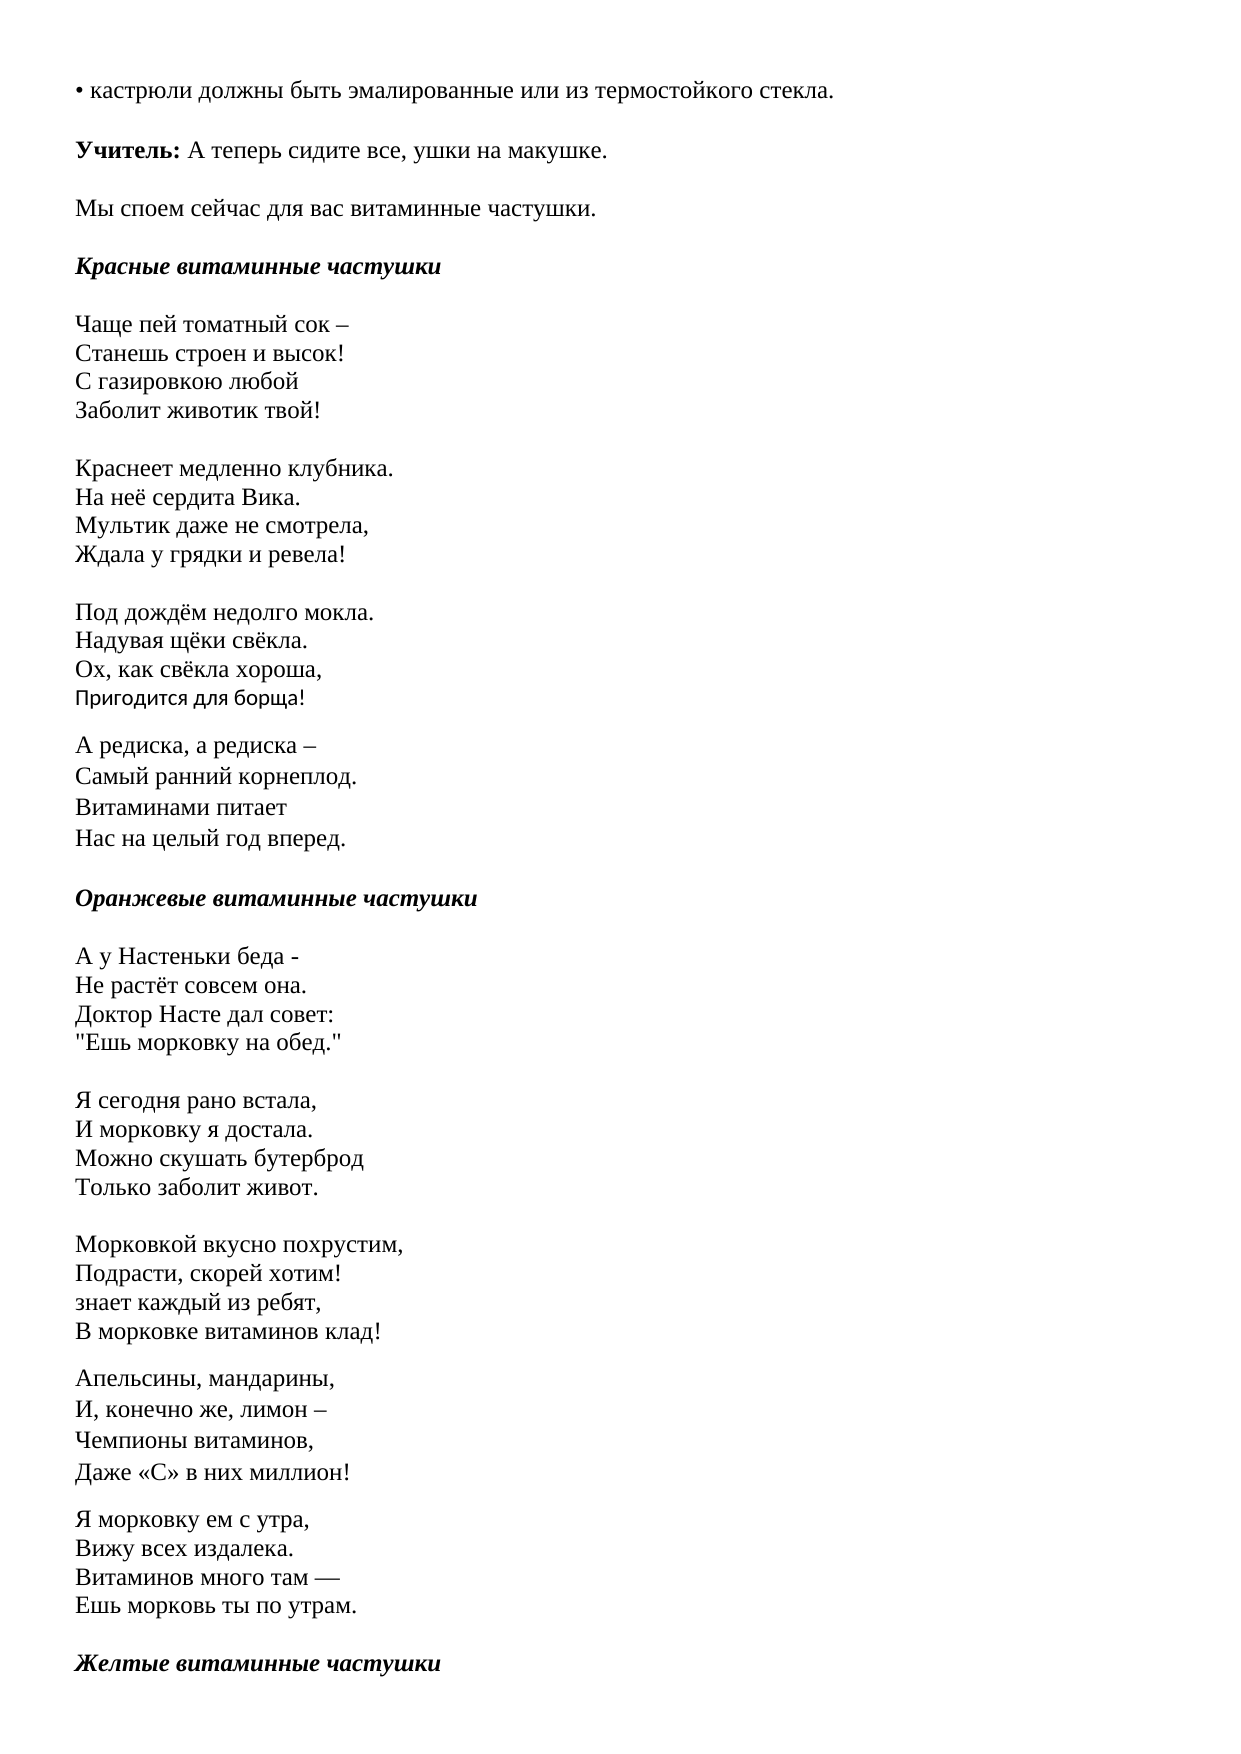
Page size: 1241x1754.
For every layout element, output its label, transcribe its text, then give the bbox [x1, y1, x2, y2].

text Учитель: А теперь сидите все, ушки на макушке. [75, 135, 1165, 164]
text Краснеет медленно клубника. [75, 453, 1165, 482]
text Надувая щёки свёкла. [75, 626, 1165, 654]
text Ждала у грядки и ревела! [75, 539, 1165, 568]
text Оранжевые витаминные частушки [75, 883, 1165, 912]
text Морковкой вкусно похрустим, [75, 1229, 1165, 1258]
text Желтые витаминные частушки [75, 1648, 1165, 1677]
text Апельсины, мандарины, И, конечно же, лимон – Чемпионы витаминов, Даже «С» в них миллион! [75, 1363, 1165, 1485]
text Витаминов много там — [75, 1562, 1165, 1591]
text В морковке витаминов клад! [75, 1316, 1165, 1344]
text Под дождём недолго мокла. [75, 597, 1165, 626]
text На неё сердита Вика. [75, 482, 1165, 511]
text Ешь морковь ты по утрам. [75, 1591, 1165, 1619]
text • кастрюли должны быть эмалированные или из термостойкого стекла. [75, 75, 1165, 104]
text А у Настеньки беда - Не растёт совсем она. Доктор Насте дал совет: "Ешь морковку на обед." [75, 941, 1165, 1056]
text Красные витаминные частушки [75, 251, 1165, 280]
text Я сегодня рано встала, И морковку я достала. Можно скушать бутерброд Только заболит живот. [75, 1085, 1165, 1200]
text Ох, как свёкла хороша, [75, 654, 1165, 683]
text Чаще пей томатный сок – Станешь строен и высок! С газировкою любой Заболит животик твой! [75, 309, 1165, 424]
text Пригодится для борща! [75, 683, 1165, 711]
text Мультик даже не смотрела, [75, 511, 1165, 539]
text Вижу всех издалека. [75, 1533, 1165, 1562]
text А редиска, а редиска – Самый ранний корнеплод. Витаминами питает Нас на целый год вперед. [75, 730, 1165, 852]
text Мы споем сейчас для вас витаминные частушки. [75, 193, 1165, 222]
text Подрасти, скорей хотим! [75, 1258, 1165, 1287]
text Я морковку ем с утра, [75, 1504, 1165, 1533]
text знает каждый из ребят, [75, 1287, 1165, 1316]
